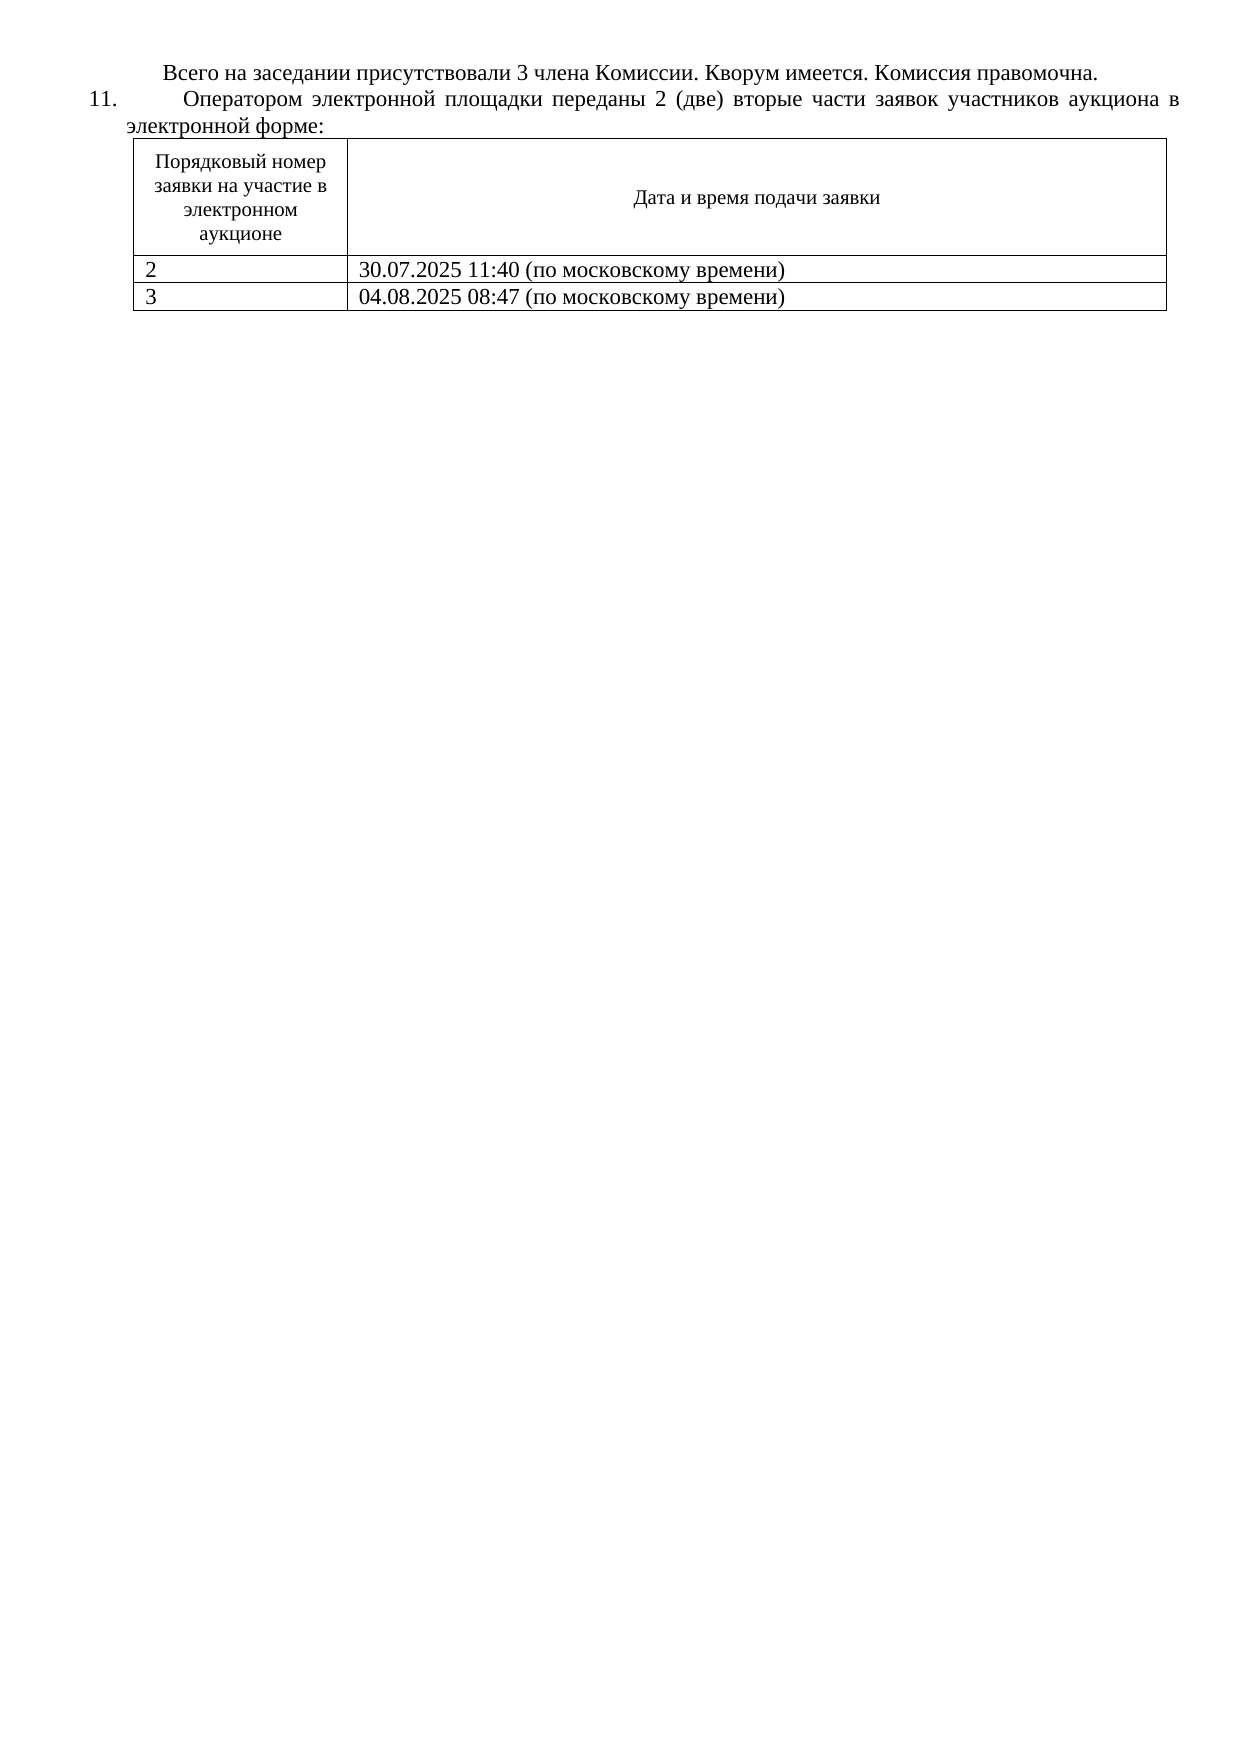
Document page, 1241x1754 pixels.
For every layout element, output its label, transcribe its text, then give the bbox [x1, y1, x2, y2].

table_cell 3 [134, 283, 347, 309]
table_cell 30.07.2025 11:40 (по московскому времени) [519, 256, 1166, 282]
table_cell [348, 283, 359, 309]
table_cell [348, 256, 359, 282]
list Оператором электронной площадки переданы 2 (две) вторые части заявок участников аукциона в электронной форме: [89, 85, 1181, 138]
table_header Дата и время подачи заявки [348, 139, 1166, 255]
table_cell 04.08.2025 08:47 (по московскому времени) [519, 283, 1166, 309]
table_cell 2 [134, 256, 347, 282]
text Всего на заседании присутствовали 3 члена Комиссии. Кворум имеется. Комиссия правомочна. [89, 59, 1181, 85]
table_header Порядковый номер заявки на участие в электронном аукционе [134, 139, 347, 255]
